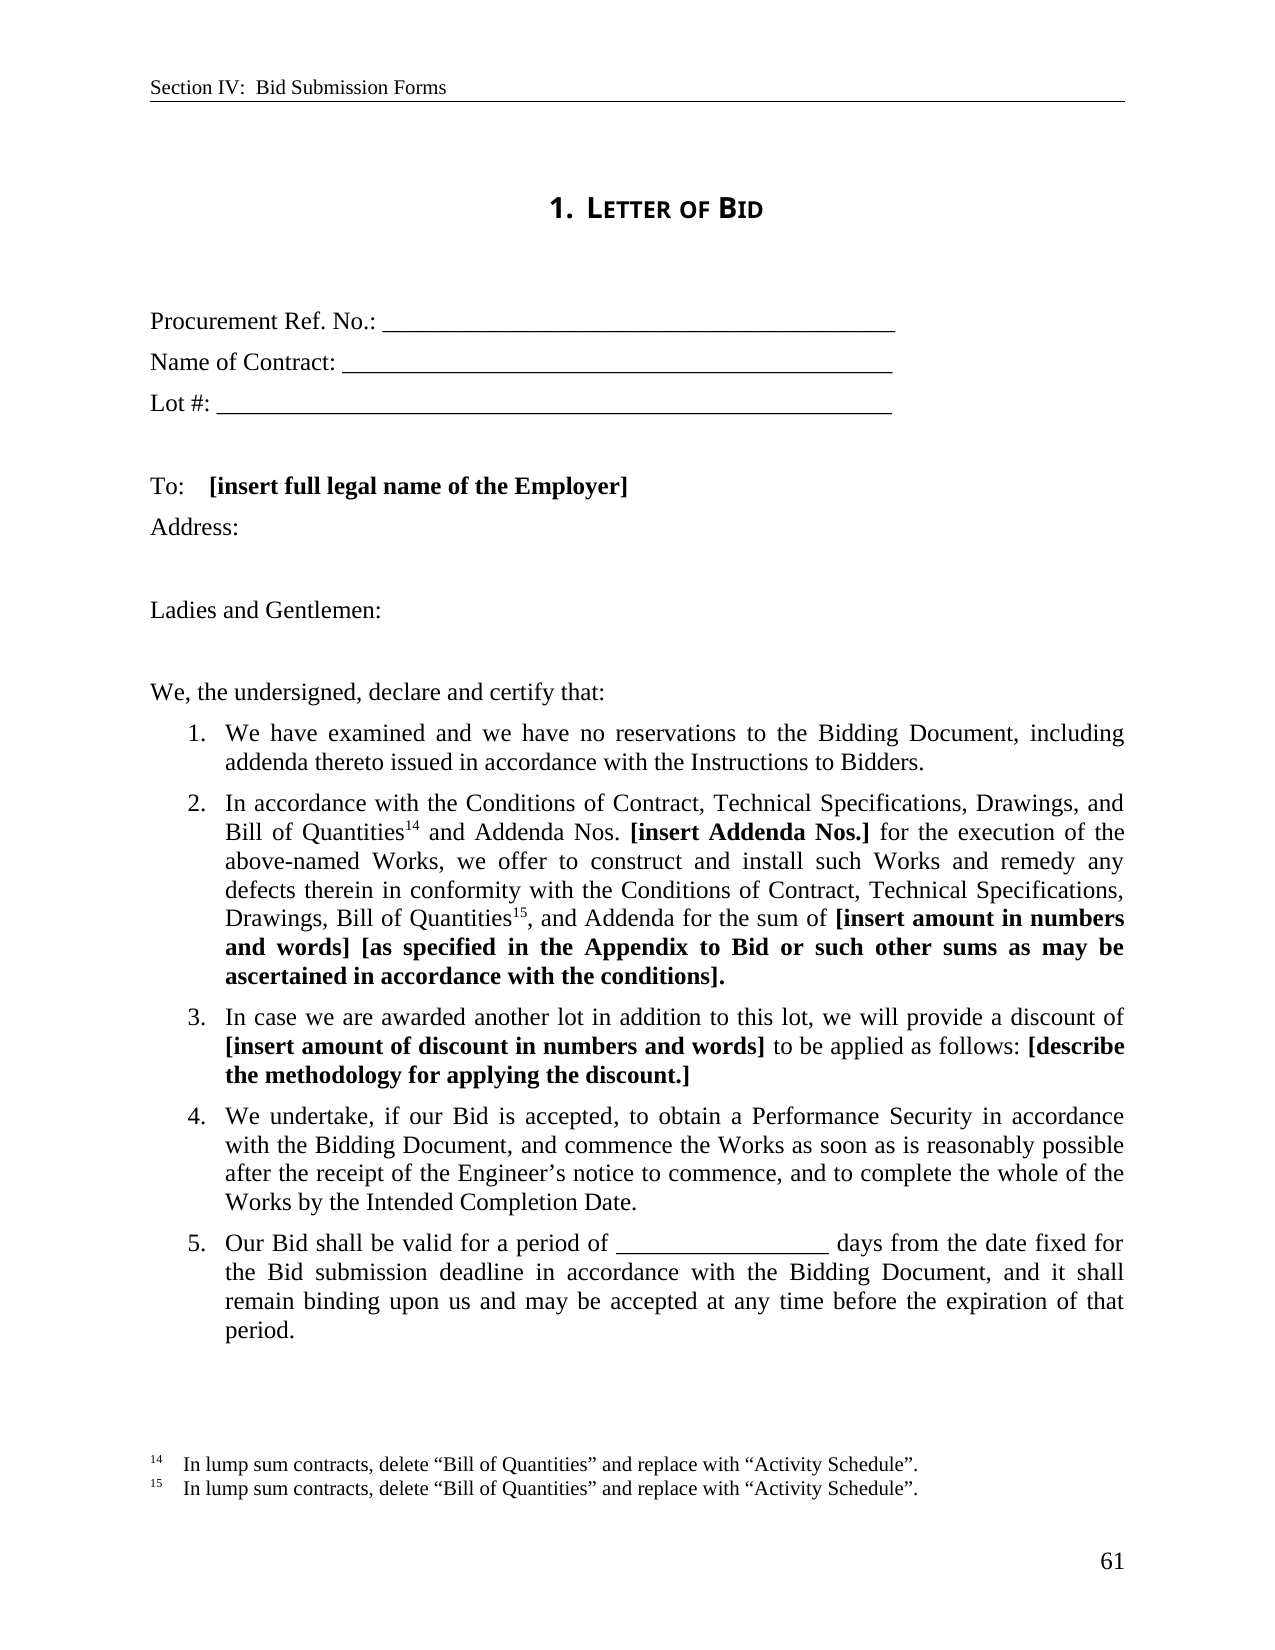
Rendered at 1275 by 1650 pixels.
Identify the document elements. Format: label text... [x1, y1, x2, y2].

list In case we are awarded another lot in addition to this lot, we will provide a discount of [insert amount of discount in numbers and words] to be applied as follows: [describe the methodology for applying the discount.] [187, 1002, 1125, 1088]
text To: [insert full legal name of the Employer] [150, 471, 1125, 500]
list We undertake, if our Bid is accepted, to obtain a Performance Security in accordance with the Bidding Document, and commence the Works as soon as is reasonably possible after the receipt of the Engineer’s notice to commence, and to complete the whole of the Works by the Intended Completion Date. [187, 1101, 1125, 1216]
text Procurement Ref. No.: _________________________________________ [150, 306, 1125, 335]
list We have examined and we have no reservations to the Bidding Document, including addenda thereto issued in accordance with the Instructions to Bidders. [187, 718, 1125, 776]
text Lot #: ______________________________________________________ [150, 388, 1125, 417]
text We, the undersigned, declare and certify that: [150, 677, 1125, 706]
text Name of Contract: ____________________________________________ [150, 347, 1125, 376]
list Our Bid shall be valid for a period of _________________ days from the date fixed for the Bid submission deadline in accordance with the Bidding Document, and it shall remain binding upon us and may be accepted at any time before the expiration of that period. [187, 1228, 1125, 1343]
text Address: [150, 512, 1125, 541]
subtitle Letter of Bid [187, 187, 1125, 227]
text Ladies and Gentlemen: [150, 595, 1125, 623]
list In accordance with the Conditions of Contract, Technical Specifications, Drawings, and Bill of Quantities and Addenda Nos. [insert Addenda Nos.] for the execution of the above-named Works, we offer to construct and install such Works and remedy any defects therein in conformity with the Conditions of Contract, Technical Specifications, Drawings, Bill of Quantities, and Addenda for the sum of [insert amount in numbers and words] [as specified in the Appendix to Bid or such other sums as may be ascertained in accordance with the conditions]. [187, 788, 1125, 990]
